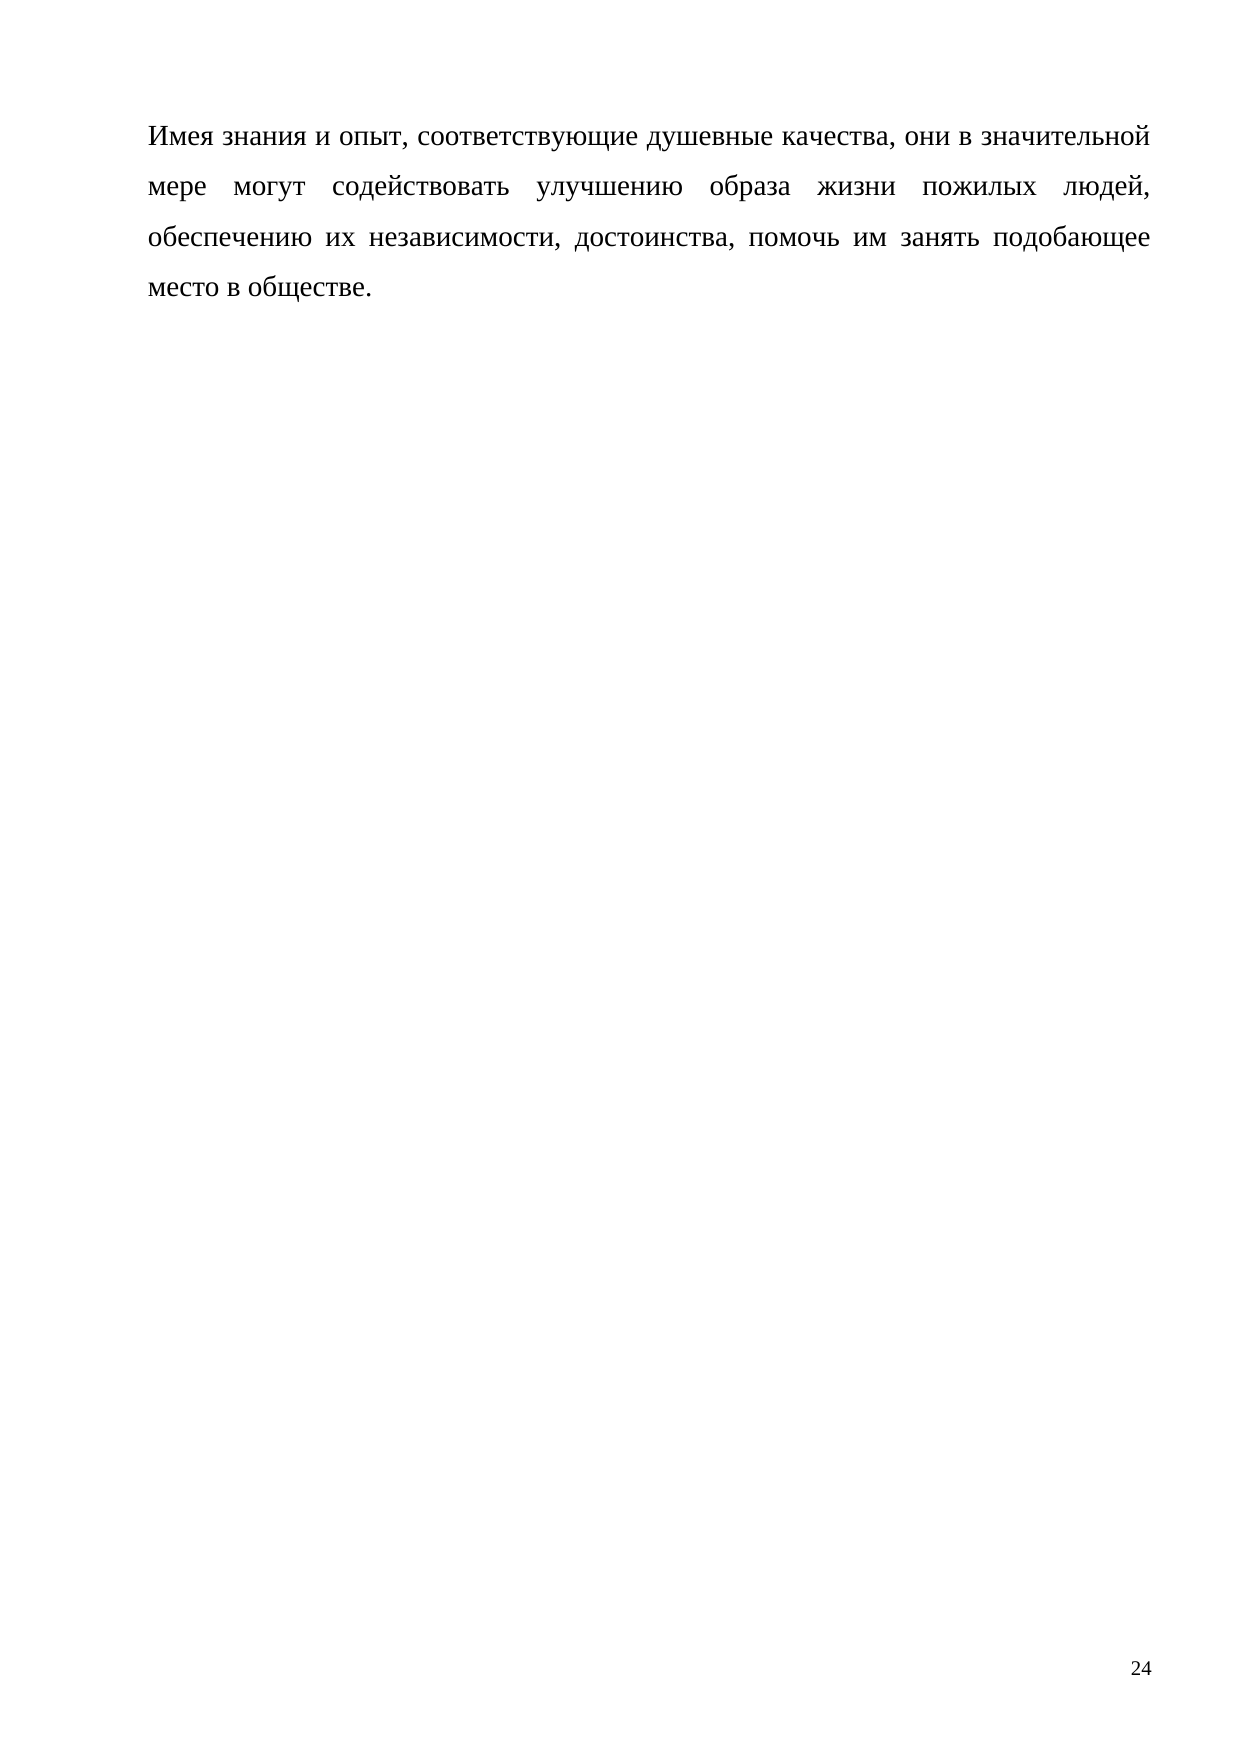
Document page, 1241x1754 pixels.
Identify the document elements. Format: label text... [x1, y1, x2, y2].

text Имея знания и опыт, соответствующие душевные качества, они в значительной мере могут содействовать улучшению образа жизни пожилых людей, обеспечению их независимости, достоинства, помочь им занять подобающее место в обществе. [148, 118, 1152, 303]
